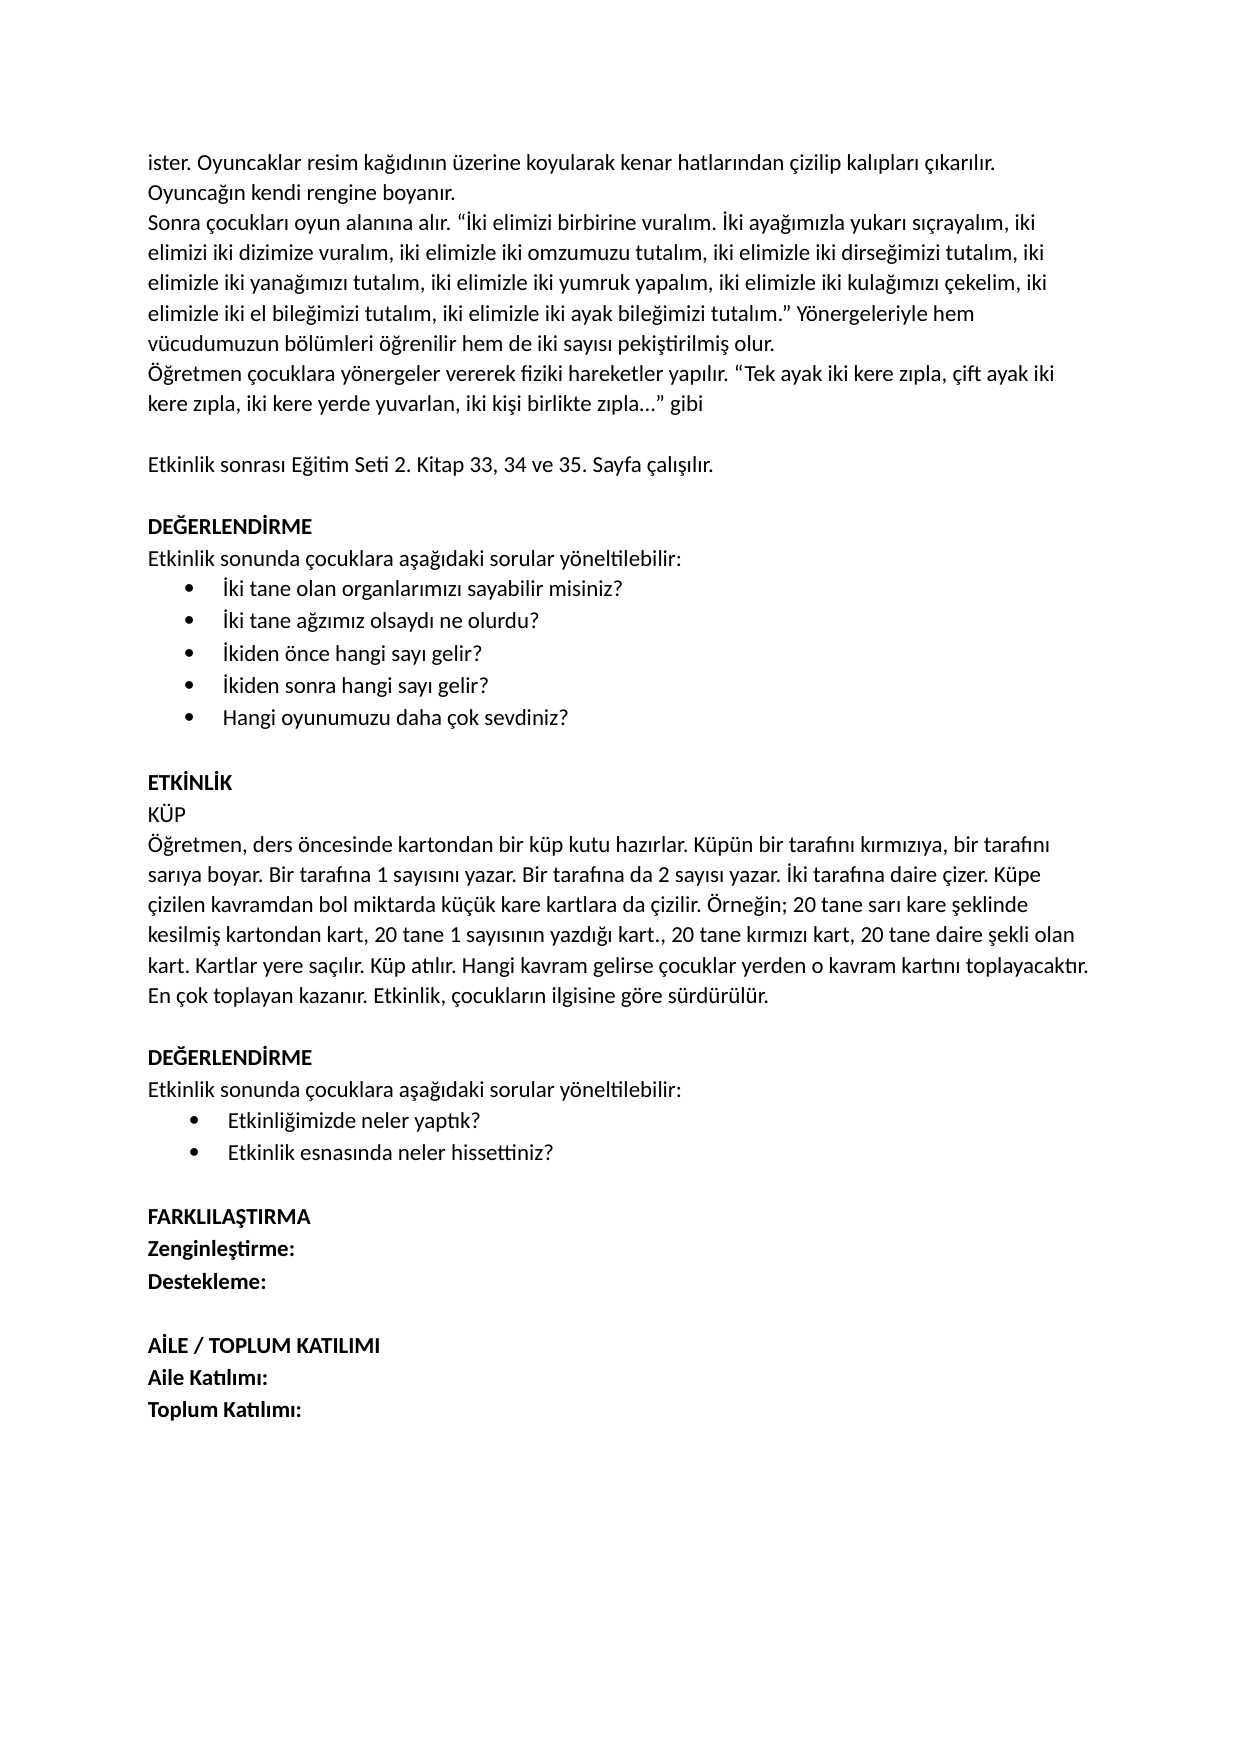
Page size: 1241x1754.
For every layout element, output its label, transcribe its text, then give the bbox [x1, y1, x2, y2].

text Destekleme: [148, 1267, 1093, 1295]
list İki tane olan organlarımızı sayabilir misiniz? [185, 574, 1093, 602]
text ETKİNLİK [148, 768, 1093, 796]
list İkiden sonra hangi sayı gelir? [185, 671, 1093, 699]
list Etkinlik esnasında neler hissettiniz? [190, 1138, 1093, 1166]
text Etkinlik sonunda çocuklara aşağıdaki sorular yöneltilebilir: [148, 1076, 1093, 1104]
text Zenginleştirme: [148, 1234, 1093, 1263]
text Öğretmen çocuklara yönergeler vererek fiziki hareketler yapılır. “Tek ayak iki kere zıpla, çift ayak iki kere zıpla, iki kere yerde yuvarlan, iki kişi birlikte zıpla…” gibi [148, 359, 1093, 417]
list İki tane ağzımız olsaydı ne olurdu? [185, 607, 1093, 635]
text DEĞERLENDİRME [148, 1043, 1093, 1071]
text Etkinlik sonrası Eğitim Seti 2. Kitap 33, 34 ve 35. Sayfa çalışılır. [148, 450, 1093, 478]
text Sonra çocukları oyun alanına alır. “İki elimizi birbirine vuralım. İki ayağımızla yukarı sıçrayalım, iki elimizi iki dizimize vuralım, iki elimizle iki omzumuzu tutalım, iki elimizle iki dirseğimizi tutalım, iki elimizle iki yanağımızı tutalım, iki elimizle iki yumruk yapalım, iki elimizle iki kulağımızı çekelim, iki elimizle iki el bileğimizi tutalım, iki elimizle iki ayak bileğimizi tutalım.” Yönergeleriyle hem vücudumuzun bölümleri öğrenilir hem de iki sayısı pekiştirilmiş olur. [148, 208, 1093, 357]
list Hangi oyunumuzu daha çok sevdiniz? [185, 703, 1093, 731]
list Etkinliğimizde neler yaptık? [190, 1106, 1093, 1134]
text Toplum Katılımı: [148, 1396, 1093, 1423]
list İkiden önce hangi sayı gelir? [185, 639, 1093, 667]
text Öğretmen, ders öncesinde kartondan bir küp kutu hazırlar. Küpün bir tarafını kırmızıya, bir tarafını sarıya boyar. Bir tarafına 1 sayısını yazar. Bir tarafına da 2 sayısı yazar. İki tarafına daire çizer. Küpe çizilen kavramdan bol miktarda küçük kare kartlara da çizilir. Örneğin; 20 tane sarı kare şeklinde kesilmiş kartondan kart, 20 tane 1 sayısının yazdığı kart., 20 tane kırmızı kart, 20 tane daire şekli olan kart. Kartlar yere saçılır. Küp atılır. Hangi kavram gelirse çocuklar yerden o kavram kartını toplayacaktır. En çok toplayan kazanır. Etkinlik, çocukların ilgisine göre sürdürülür. [148, 830, 1093, 1009]
text Aile Katılımı: [148, 1363, 1093, 1391]
text DEĞERLENDİRME [148, 512, 1093, 540]
text KÜP [148, 800, 1093, 828]
text Etkinlik sonunda çocuklara aşağıdaki sorular yöneltilebilir: [148, 544, 1093, 572]
text AİLE / TOPLUM KATILIMI [148, 1331, 1093, 1359]
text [148, 148, 1093, 206]
text FARKLILAŞTIRMA [148, 1202, 1093, 1230]
